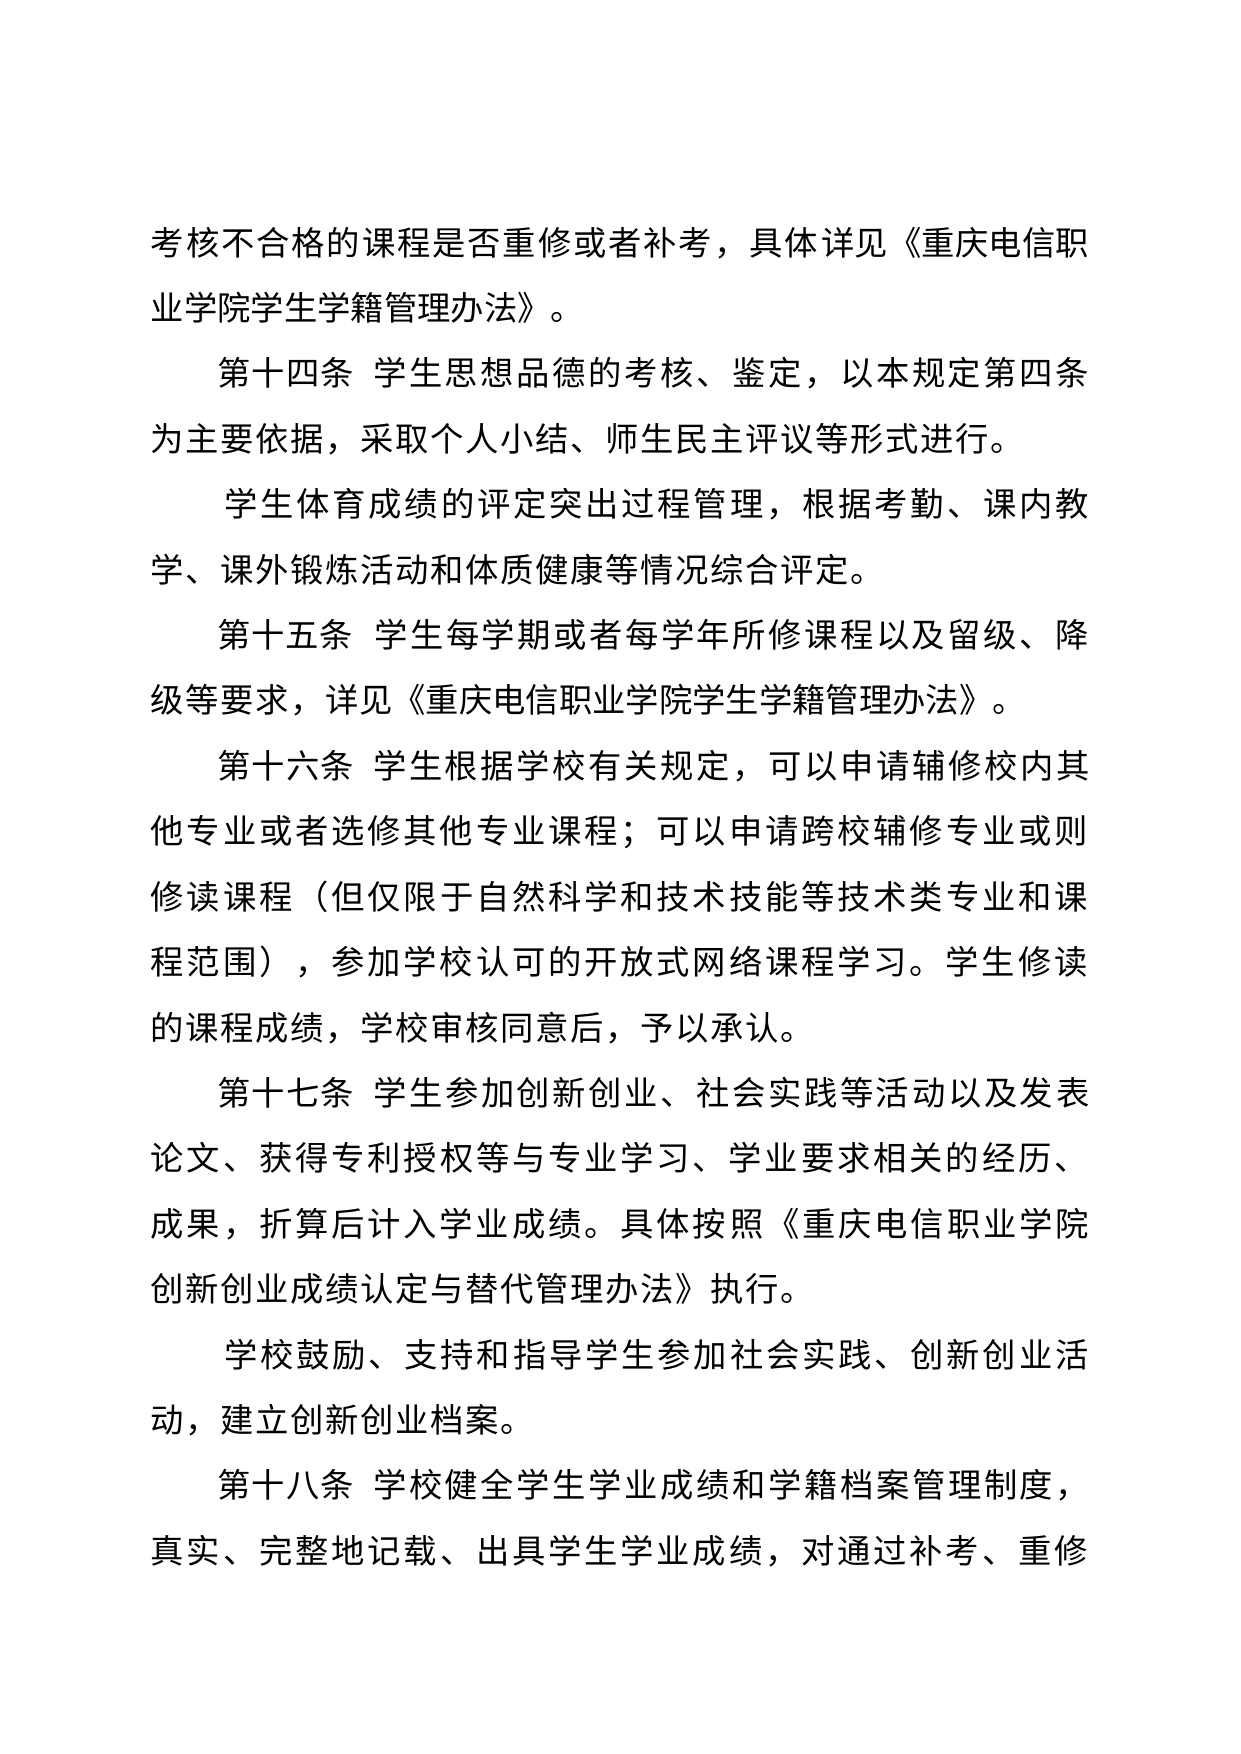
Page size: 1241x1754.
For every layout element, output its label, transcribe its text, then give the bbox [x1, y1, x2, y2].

text 学校鼓励、支持和指导学生参加社会实践、创新创业活动，建立创新创业档案。 [151, 1320, 1089, 1451]
text 第十五条 学生每学期或者每学年所修课程以及留级、降级等要求，详见《重庆电信职业学院学生学籍管理办法》。 [151, 600, 1089, 731]
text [151, 1451, 1089, 1582]
text 第十四条 学生思想品德的考核、鉴定，以本规定第四条为主要依据，采取个人小结、师生民主评议等形式进行。 [151, 339, 1089, 469]
text 第十七条 学生参加创新创业、社会实践等活动以及发表论文、获得专利授权等与专业学习、学业要求相关的经历、成果，折算后计入学业成绩。具体按照《重庆电信职业学院创新创业成绩认定与替代管理办法》执行。 [151, 1058, 1089, 1320]
text 第十六条 学生根据学校有关规定，可以申请辅修校内其他专业或者选修其他专业课程；可以申请跨校辅修专业或则修读课程（但仅限于自然科学和技术技能等技术类专业和课程范围），参加学校认可的开放式网络课程学习。学生修读的课程成绩，学校审核同意后，予以承认。 [151, 731, 1089, 1058]
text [151, 208, 1089, 339]
text 学生体育成绩的评定突出过程管理，根据考勤、课内教学、课外锻炼活动和体质健康等情况综合评定。 [151, 469, 1089, 600]
